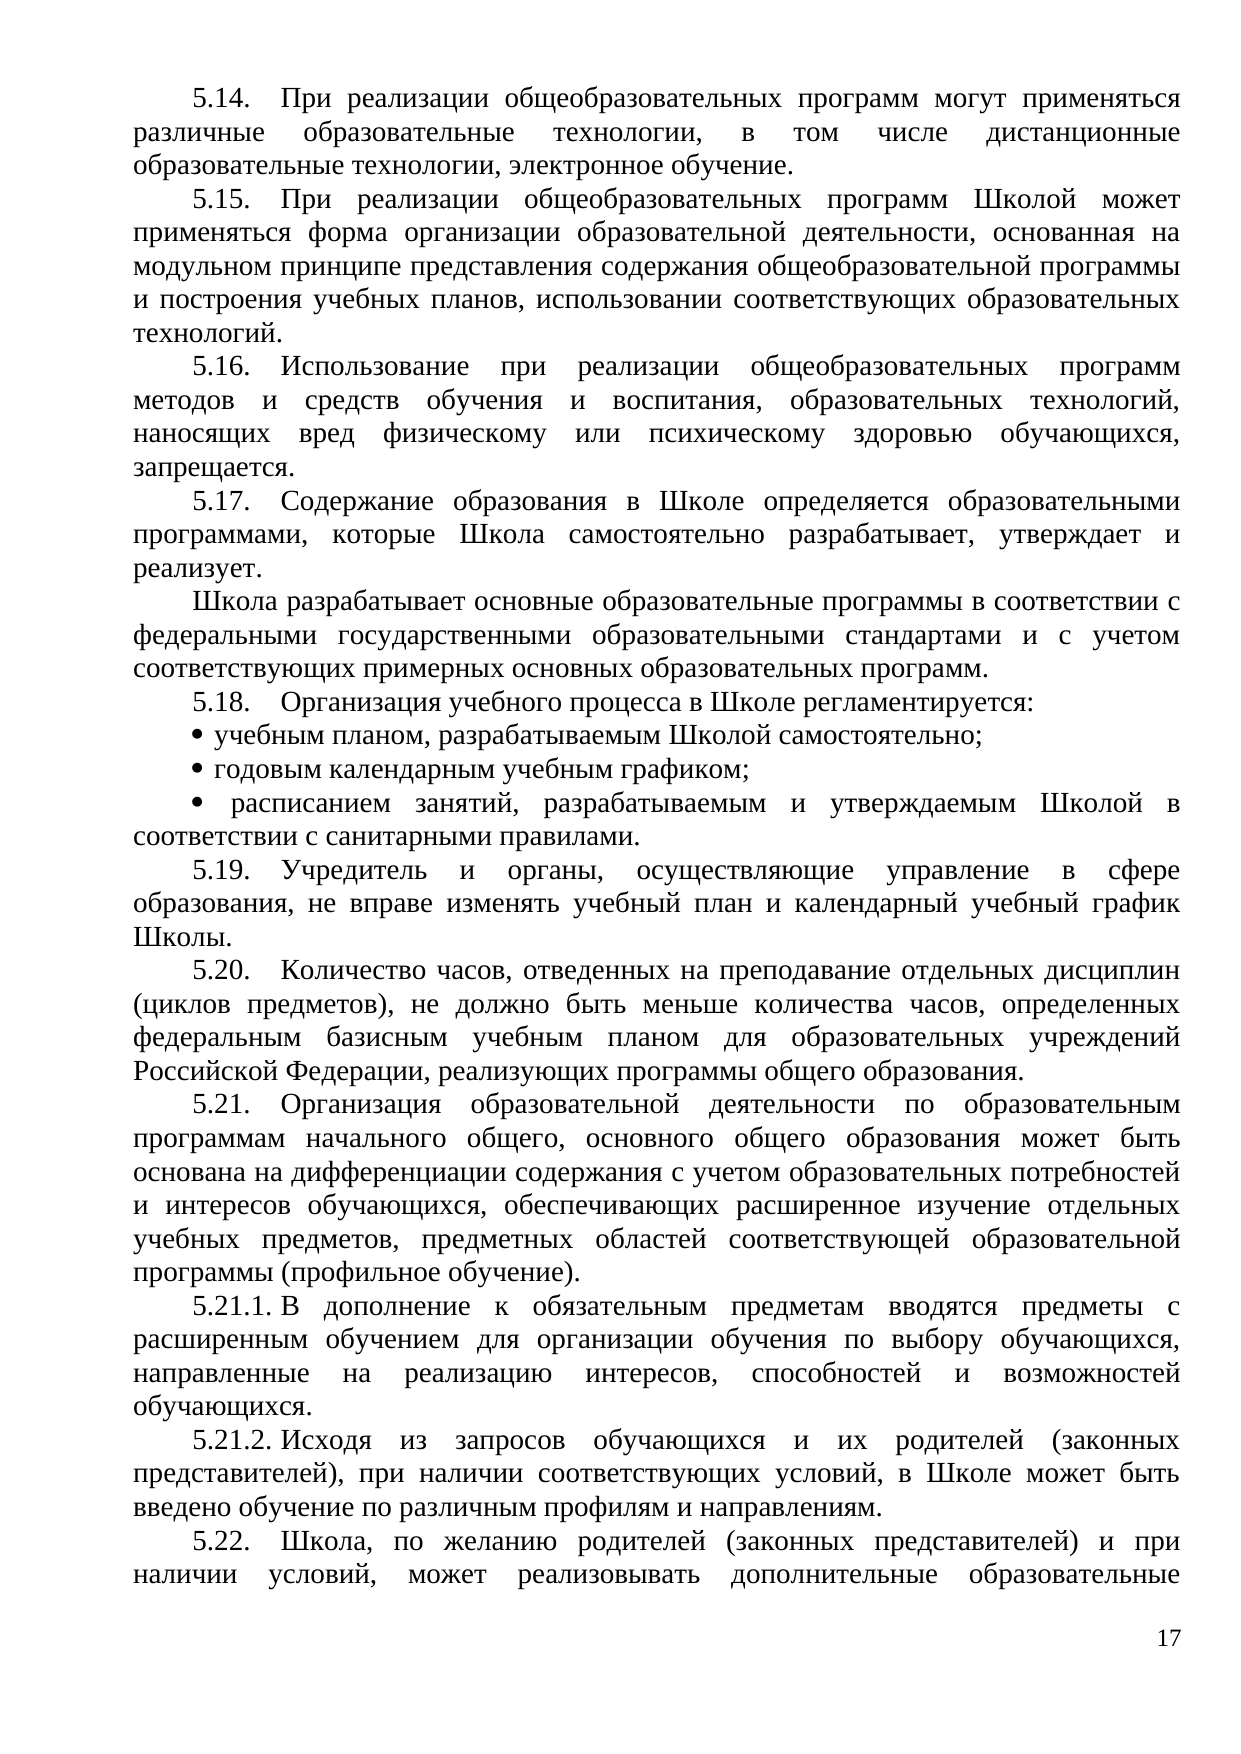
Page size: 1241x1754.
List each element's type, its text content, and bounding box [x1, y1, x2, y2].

list Организация учебного процесса в Школе регламентируется: [133, 684, 1181, 717]
list Использование при реализации общеобразовательных программ методов и средств обучения и воспитания, образовательных технологий, наносящих вред физическому или психическому здоровью обучающихся, запрещается. [133, 348, 1181, 483]
list учебным планом, разрабатываемым Школой самостоятельно; [133, 717, 1181, 751]
list Учредитель и органы, осуществляющие управление в сфере образования, не вправе изменять учебный план и календарный учебный график Школы. [133, 852, 1181, 952]
list В дополнение к обязательным предметам вводятся предметы с расширенным обучением для организации обучения по выбору обучающихся, направленные на реализацию интересов, способностей и возможностей обучающихся. [133, 1288, 1181, 1422]
text Школа разрабатывает основные образовательные программы в соответствии с федеральными государственными образовательными стандартами и с учетом соответствующих примерных основных образовательных программ. [133, 583, 1181, 684]
list Организация образовательной деятельности по образовательным программам начального общего, основного общего образования может быть основана на дифференциации содержания с учетом образовательных потребностей и интересов обучающихся, обеспечивающих расширенное изучение отдельных учебных предметов, предметных областей соответствующей образовательной программы (профильное обучение). [133, 1087, 1181, 1288]
list Количество часов, отведенных на преподавание отдельных дисциплин (циклов предметов), не должно быть меньше количества часов, определенных федеральным базисным учебным планом для образовательных учреждений Российской Федерации, реализующих программы общего образования. [133, 952, 1181, 1087]
list Содержание образования в Школе определяется образовательными программами, которые Школа самостоятельно разрабатывает, утверждает и реализует. [133, 483, 1181, 583]
list При реализации общеобразовательных программ могут применяться различные образовательные технологии, в том числе дистанционные образовательные технологии, электронное обучение. [133, 80, 1181, 181]
list Исходя из запросов обучающихся и их родителей (законных представителей), при наличии соответствующих условий, в Школе может быть введено обучение по различным профилям и направлениям. [133, 1422, 1181, 1523]
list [133, 1523, 1181, 1590]
list При реализации общеобразовательных программ Школой может применяться форма организации образовательной деятельности, основанная на модульном принципе представления содержания общеобразовательной программы и построения учебных планов, использовании соответствующих образовательных технологий. [133, 181, 1181, 348]
list расписанием занятий, разрабатываемым и утверждаемым Школой в соответствии с санитарными правилами. [133, 785, 1181, 852]
list годовым календарным учебным графиком; [133, 751, 1181, 785]
